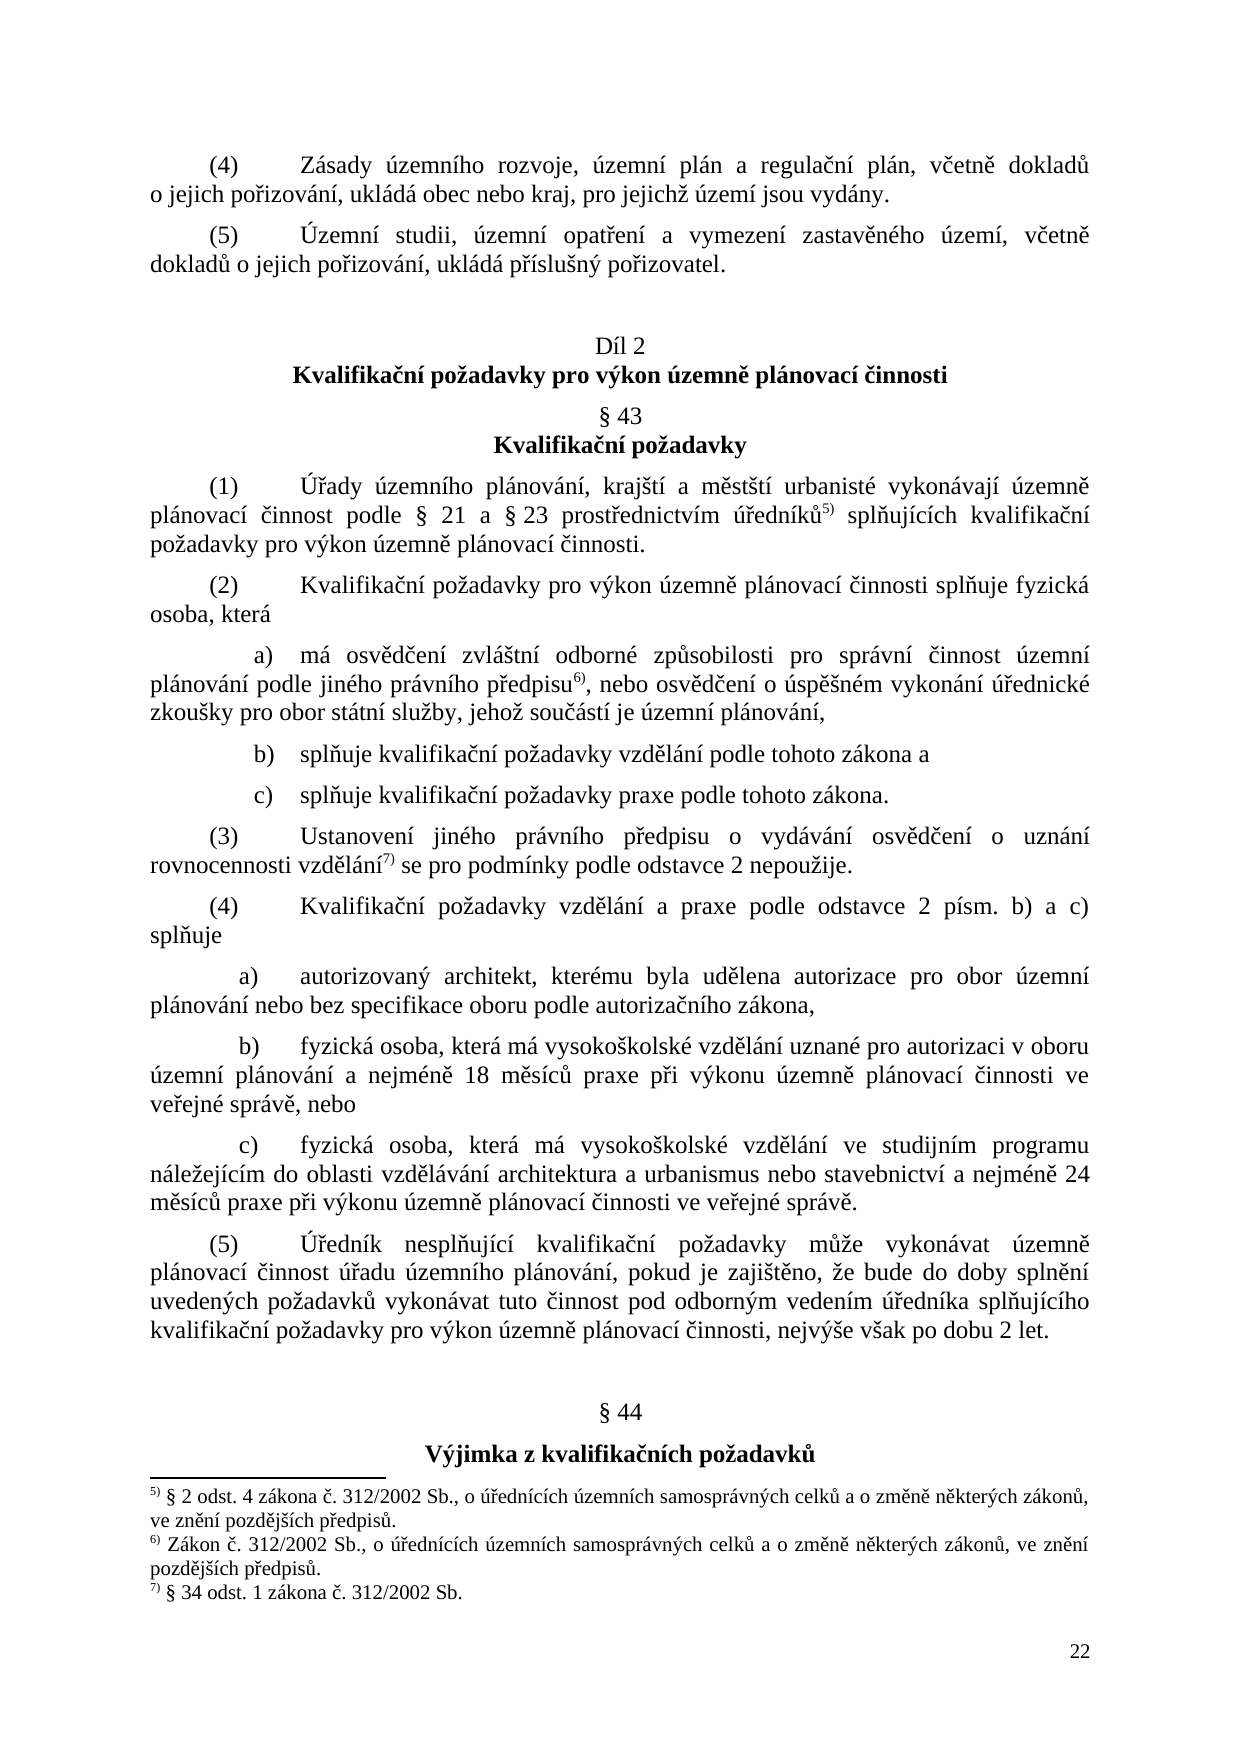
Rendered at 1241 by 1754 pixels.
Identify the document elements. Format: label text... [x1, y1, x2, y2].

text § 43 Kvalifikační požadavky [150, 401, 1090, 459]
text (4) Zásady územního rozvoje, územní plán a regulační plán, včetně dokladů o jejich pořizování, ukládá obec nebo kraj, pro jejichž území jsou vydány. [150, 150, 1090, 207]
text (2) Kvalifikační požadavky pro výkon územně plánovací činnosti splňuje fyzická osoba, která [150, 570, 1090, 627]
text a) má osvědčení zvláštní odborné způsobilosti pro správní činnost územní plánování podle jiného právního předpisu), nebo osvědčení o úspěšném vykonání úřednické zkoušky pro obor státní služby, jehož součástí je územní plánování, [150, 640, 1090, 726]
text Kvalifikační požadavky pro výkon územně plánovací činnosti [150, 360, 1090, 389]
text c) fyzická osoba, která má vysokoškolské vzdělání ve studijním programu náležejícím do oblasti vzdělávání architektura a urbanismus nebo stavebnictví a nejméně 24 měsíců praxe při výkonu územně plánovací činnosti ve veřejné správě. [150, 1130, 1090, 1216]
text c) splňuje kvalifikační požadavky praxe podle tohoto zákona. [180, 780, 1090, 809]
text § 44 [150, 1397, 1090, 1426]
text (3) Ustanovení jiného právního předpisu o vydávání osvědčení o uznání rovnocennosti vzdělání) se pro podmínky podle odstavce 2 nepoužije. [150, 821, 1090, 879]
text (5) Územní studii, územní opatření a vymezení zastavěného území, včetně dokladů o jejich pořizování, ukládá příslušný pořizovatel. [150, 220, 1090, 277]
text Výjimka z kvalifikačních požadavků [150, 1439, 1090, 1467]
text b) fyzická osoba, která má vysokoškolské vzdělání uznané pro autorizaci v oboru územní plánování a nejméně 18 měsíců praxe při výkonu územně plánovací činnosti ve veřejné správě, nebo [150, 1031, 1090, 1117]
text b) splňuje kvalifikační požadavky vzdělání podle tohoto zákona a [150, 739, 1090, 767]
text Díl 2 [150, 331, 1090, 360]
text (4) Kvalifikační požadavky vzdělání a praxe podle odstavce 2 písm. b) a c) splňuje [150, 891, 1090, 949]
text (5) Úředník nesplňující kvalifikační požadavky může vykonávat územně plánovací činnost úřadu územního plánování, pokud je zajištěno, že bude do doby splnění uvedených požadavků vykonávat tuto činnost pod odborným vedením úředníka splňujícího kvalifikační požadavky pro výkon územně plánovací činnosti, nejvýše však po dobu 2 let. [150, 1229, 1090, 1344]
text a) autorizovaný architekt, kterému byla udělena autorizace pro obor územní plánování nebo bez specifikace oboru podle autorizačního zákona, [150, 961, 1090, 1019]
text (1) Úřady územního plánování, krajští a městští urbanisté vykonávají územně plánovací činnost podle § 21 a § 23 prostřednictvím úředníků) splňujících kvalifikační požadavky pro výkon územně plánovací činnosti. [150, 471, 1090, 557]
